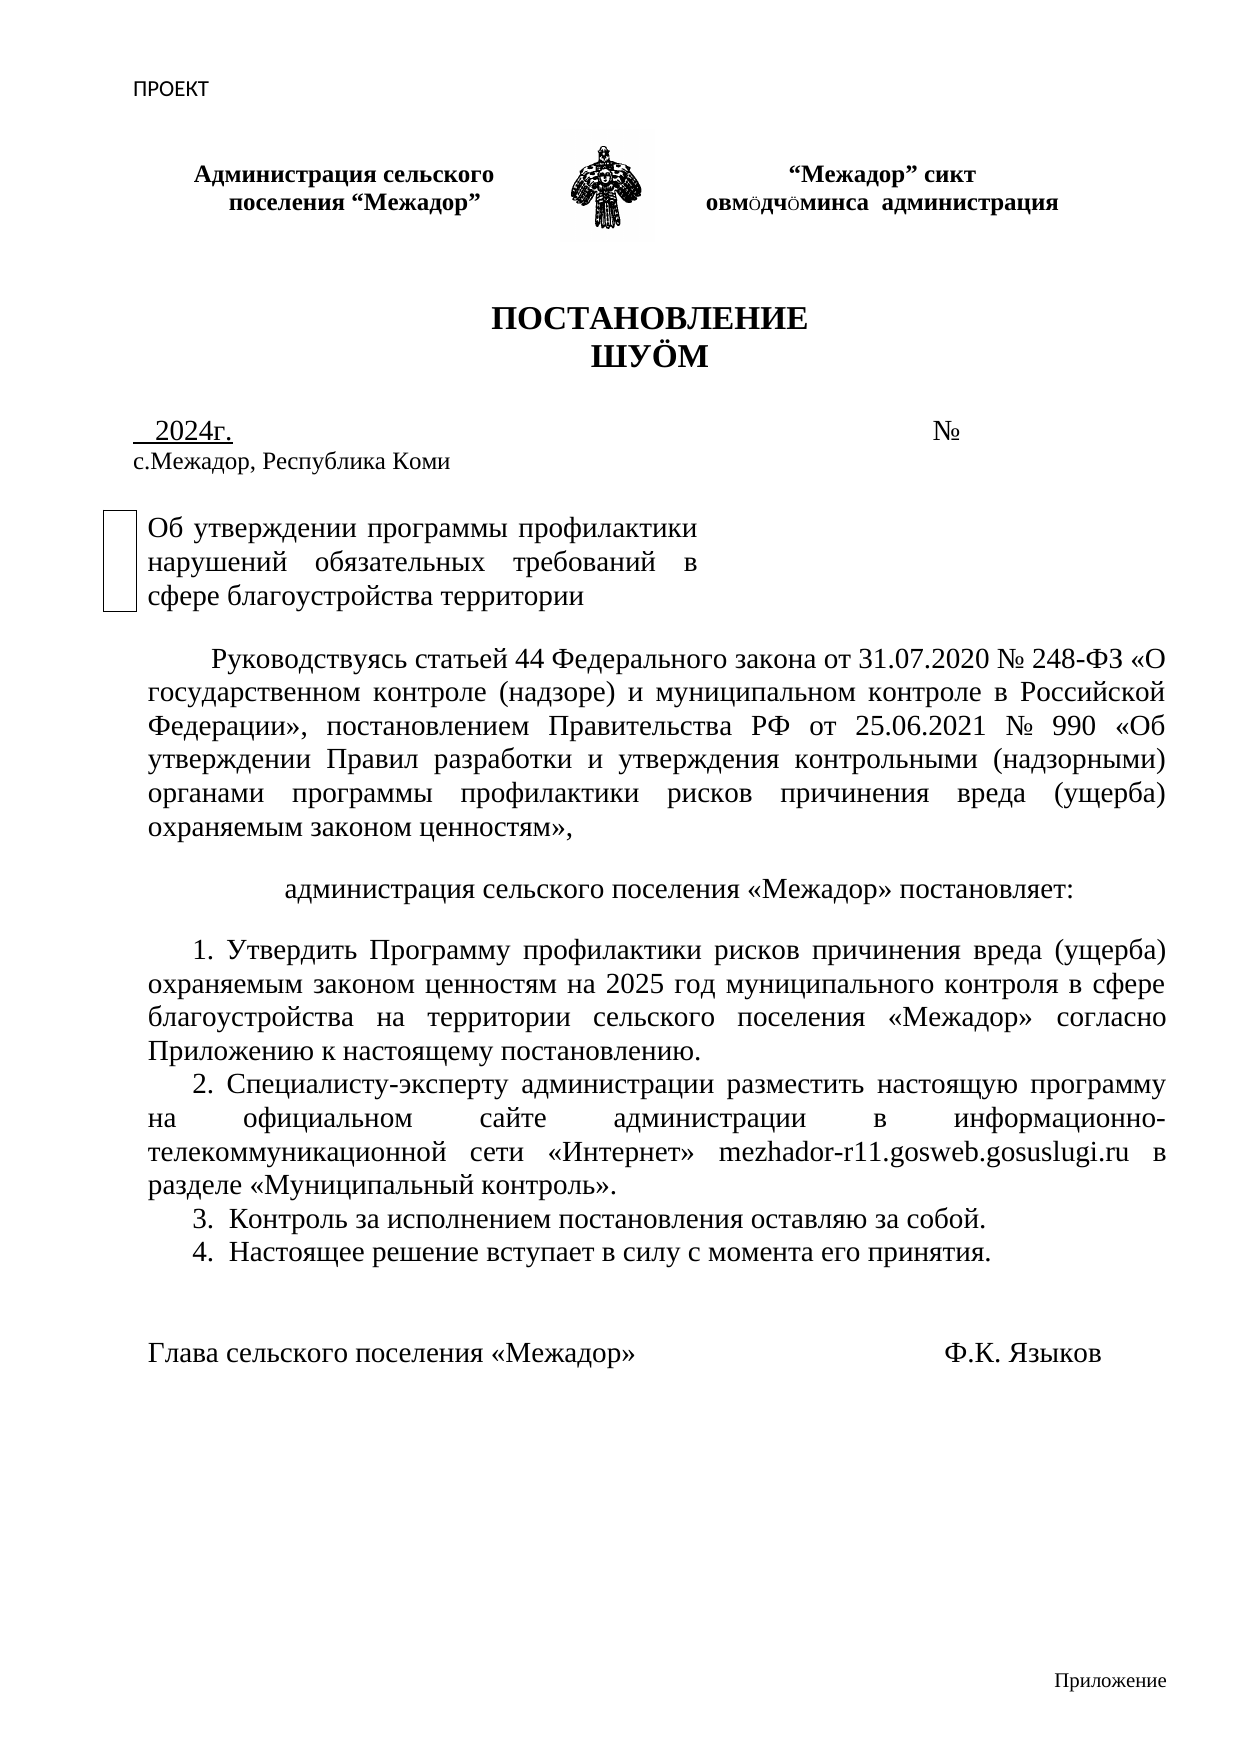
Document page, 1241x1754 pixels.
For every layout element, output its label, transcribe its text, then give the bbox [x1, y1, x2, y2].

text ШУÖМ [133, 336, 1167, 374]
text 3. Контроль за исполнением постановления оставляю за собой. [148, 1201, 1167, 1234]
text 1. Утвердить Программу профилактики рисков причинения вреда (ущерба) охраняемым законом ценностям на 2025 год муниципального контроля в сфере благоустройства на территории сельского поселения «Межадор» согласно Приложению к настоящему постановлению. [148, 932, 1167, 1067]
text администрация сельского поселения «Межадор» постановляет: [148, 871, 1167, 932]
text ПОСТАНОВЛЕНИЕ [133, 298, 1167, 336]
table_header [532, 130, 683, 269]
text 4. Настоящее решение вступает в силу с момента его принятия. [148, 1234, 1167, 1268]
text Руководствуясь статьей 44 Федерального закона от 31.07.2020 № 248-ФЗ «О государственном контроле (надзоре) и муниципальном контроле в Российской Федерации», постановлением Правительства РФ от 25.06.2021 № 990 «Об утверждении Правил разработки и утверждения контрольными (надзорными) органами программы профилактики рисков причинения вреда (ущерба) охраняемым законом ценностям», [148, 612, 1167, 842]
table_header Администрация сельского поселения “Межадор” [163, 130, 532, 269]
picture [559, 129, 655, 242]
table_header “Межадор” сикт овмÖдчÖминса администрация [683, 130, 1082, 269]
text Глава сельского поселения «Межадор» Ф.К. Языков [148, 1335, 1167, 1368]
text с.Межадор, Республика Коми [133, 446, 1176, 475]
text Приложение [605, 1668, 1167, 1692]
text 2. Специалисту-эксперту администрации разместить настоящую программу на официальном сайте администрации в информационно-телекоммуникационной сети «Интернет» mezhador-r11.gosweb.gosuslugi.ru в разделе «Муниципальный контроль». [148, 1067, 1167, 1201]
table_header [104, 511, 136, 611]
table_header Об утверждении программы профилактики нарушений обязательных требований в сфере благоустройства территории [137, 510, 709, 611]
text 2024г. № [133, 413, 1181, 446]
